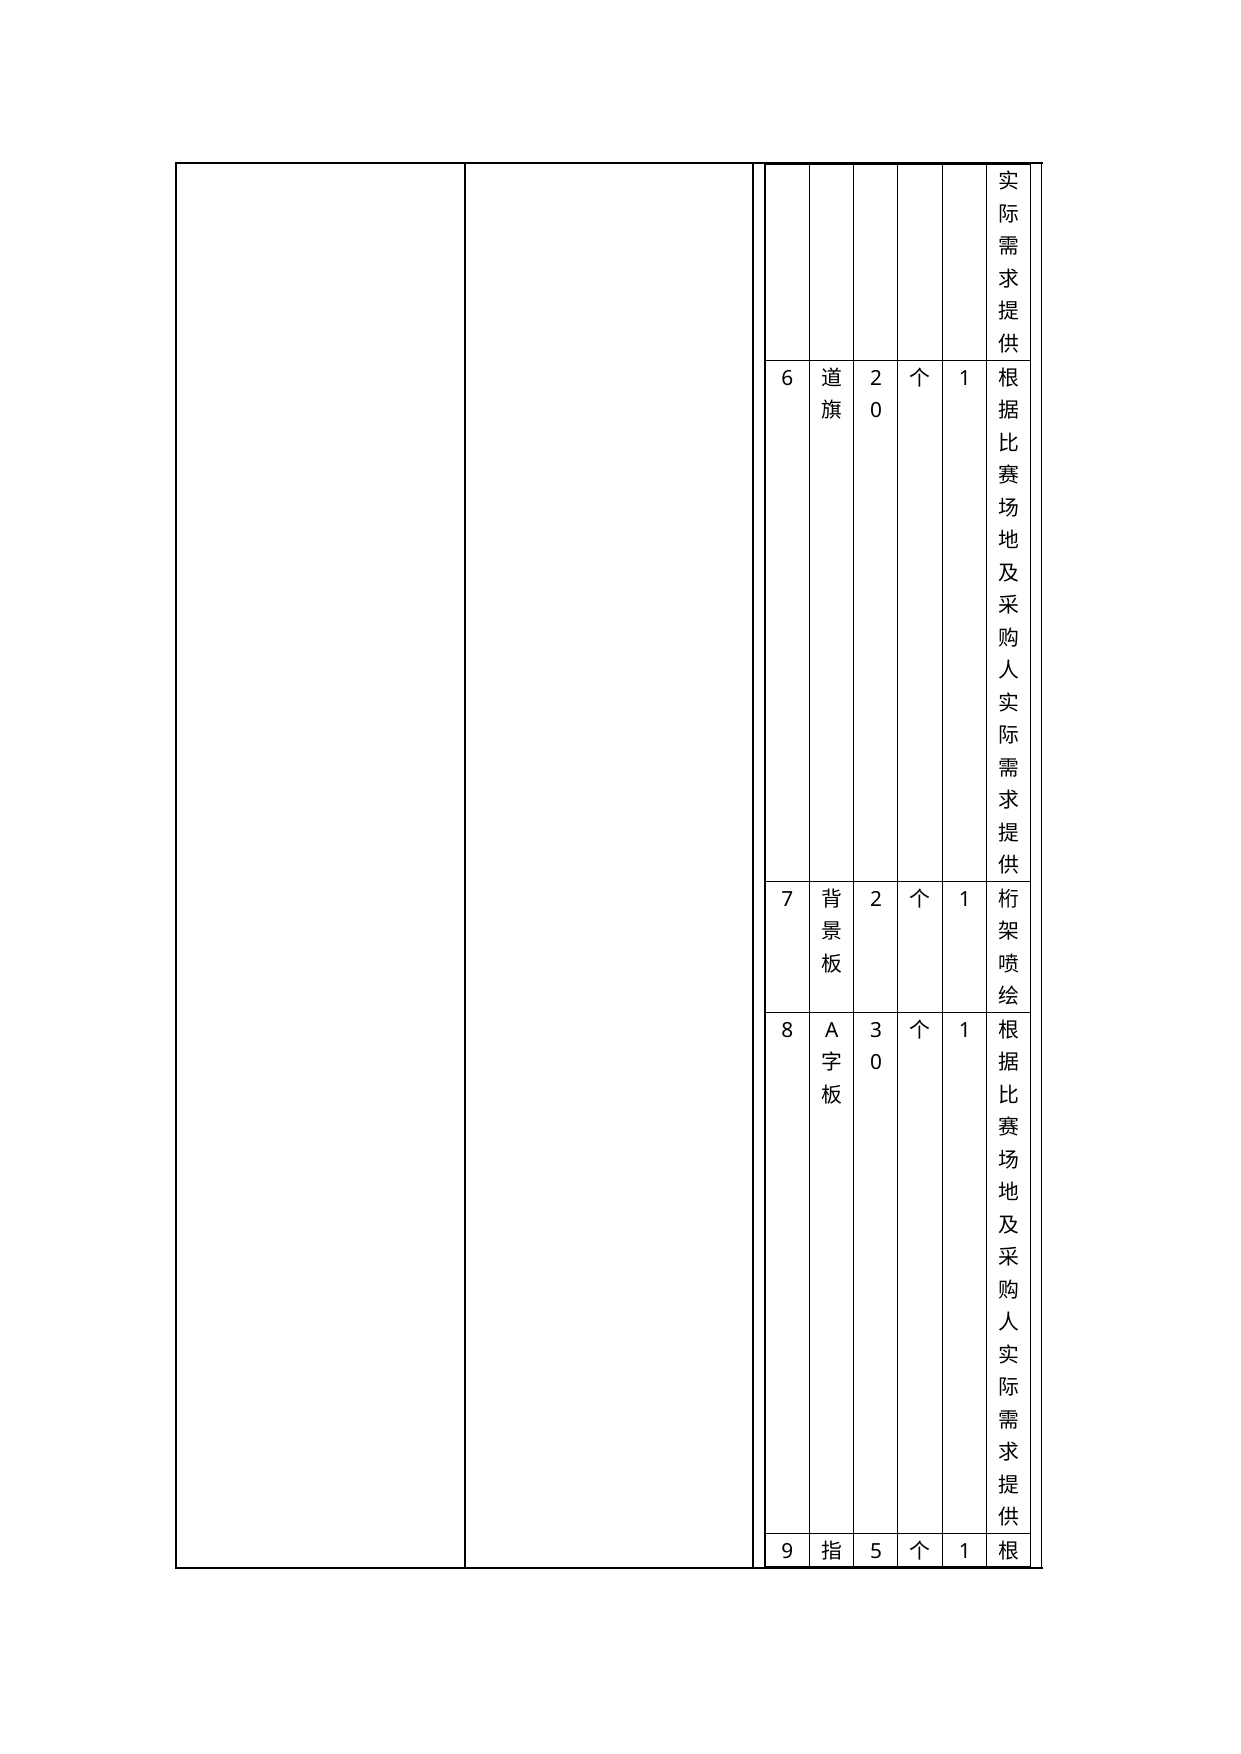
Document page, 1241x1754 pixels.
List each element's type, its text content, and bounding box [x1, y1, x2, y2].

table_cell [810, 1534, 853, 1566]
table_cell [987, 1013, 1030, 1533]
table_cell [854, 165, 897, 360]
table_cell [766, 1534, 809, 1566]
table_cell [943, 1013, 986, 1533]
table_cell ★ [466, 164, 752, 1567]
table_cell 1 [177, 164, 464, 1567]
table_cell [898, 361, 942, 881]
table_cell [898, 1534, 942, 1566]
table_cell [898, 1013, 942, 1533]
table_cell [854, 361, 897, 881]
table_cell [810, 1013, 853, 1533]
table_cell [854, 1534, 897, 1566]
table_cell [987, 165, 1030, 360]
table_cell [810, 165, 853, 360]
table_cell [854, 1013, 897, 1533]
table_cell [987, 882, 1030, 1012]
table_cell [766, 165, 809, 360]
table_cell [898, 165, 942, 360]
table_cell [943, 361, 986, 881]
table_cell [810, 361, 853, 881]
table_cell [943, 882, 986, 1012]
table_cell [987, 361, 1030, 881]
table_cell [898, 882, 942, 1012]
table_cell [766, 361, 809, 881]
table_cell [766, 1013, 809, 1533]
table_cell [854, 882, 897, 1012]
table_cell [754, 164, 764, 1567]
table_cell [766, 882, 809, 1012]
table_cell [943, 1534, 986, 1566]
table_cell [1031, 164, 1041, 1567]
table_cell [810, 882, 853, 1012]
table_cell [987, 1534, 1030, 1566]
table_cell [943, 165, 986, 360]
